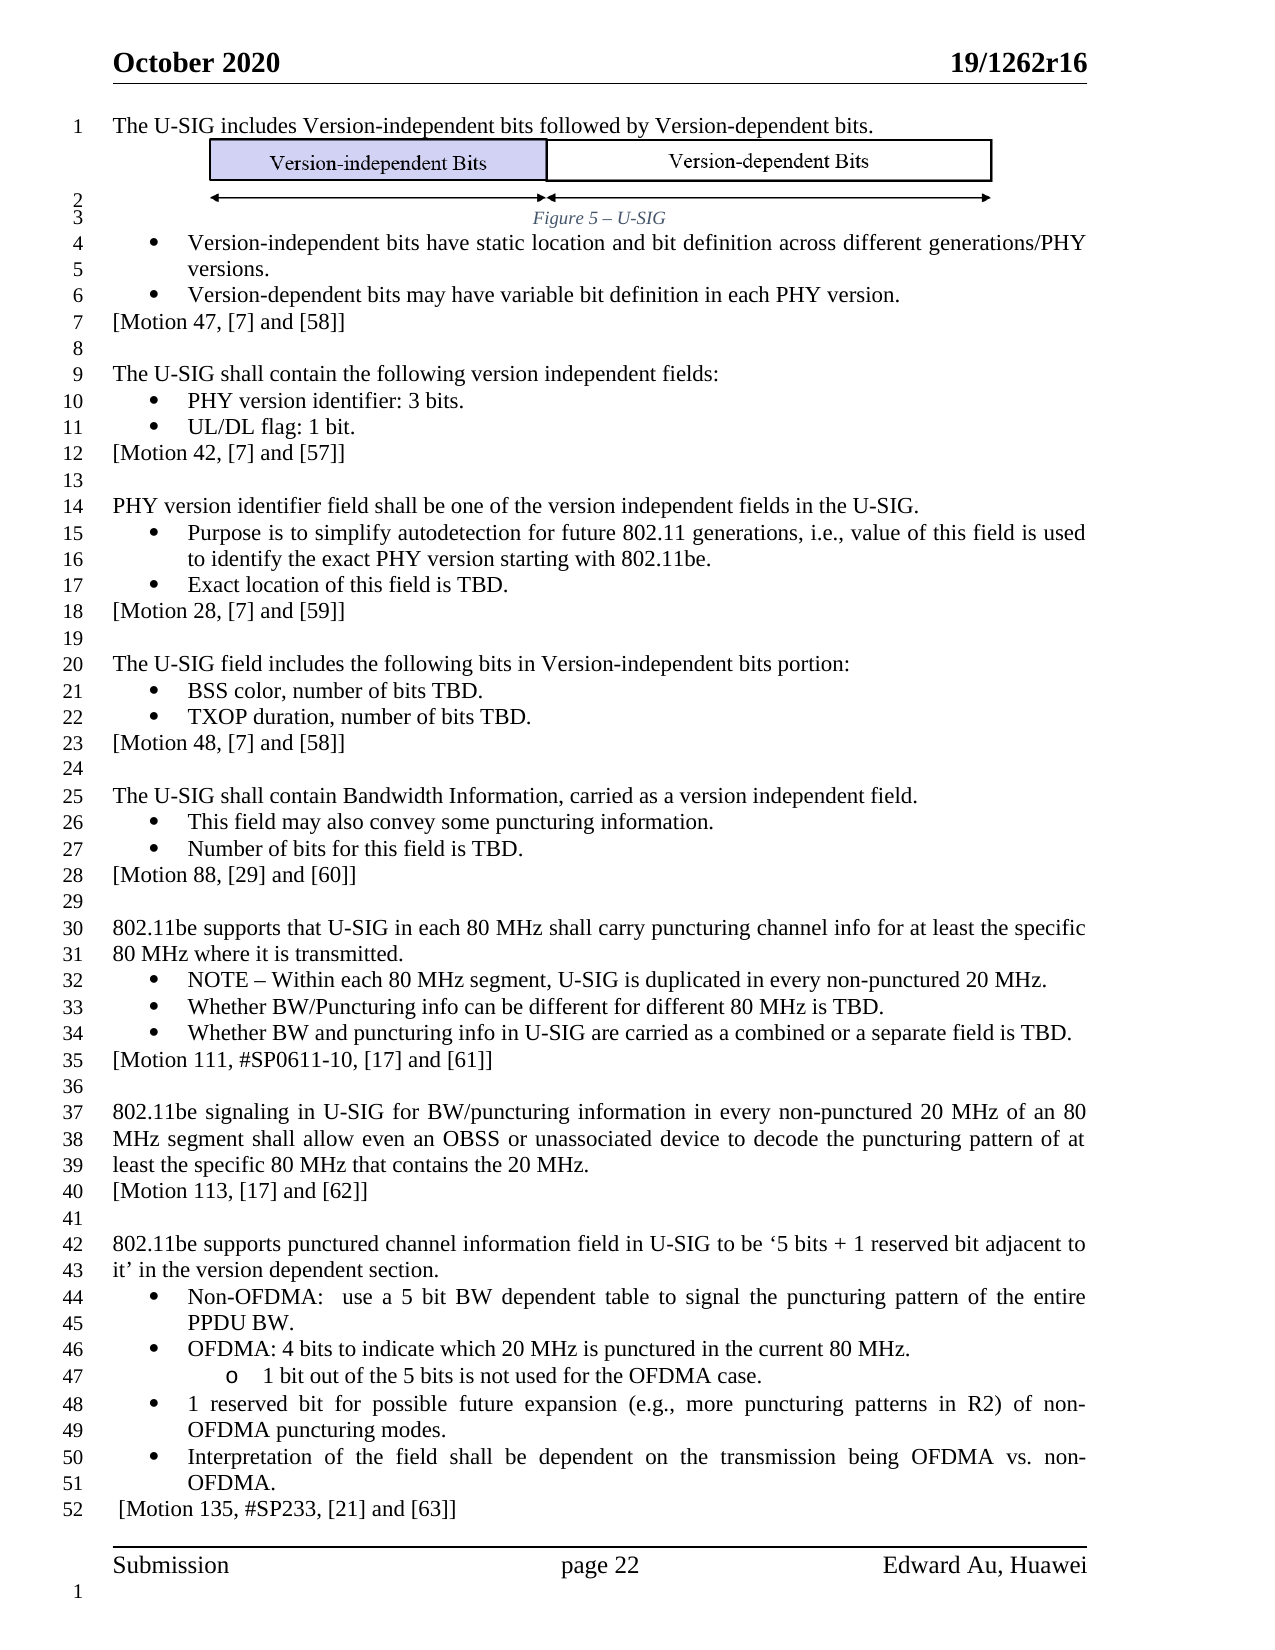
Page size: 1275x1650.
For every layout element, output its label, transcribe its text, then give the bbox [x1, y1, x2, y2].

list NOTE – Within each 80 MHz segment, U-SIG is duplicated in every non-punctured 20 MHz. [150, 967, 1087, 993]
list Number of bits for this field is TBD. [150, 835, 1087, 861]
text 802.11be supports that U-SIG in each 80 MHz shall carry puncturing channel info for at least the specific 80 MHz where it is transmitted. [112, 914, 1087, 967]
text The U-SIG shall contain Bandwidth Information, carried as a version independent field. [112, 782, 1087, 808]
text The U-SIG shall contain the following version independent fields: [112, 360, 1087, 387]
list UL/DL flag: 1 bit. [150, 413, 1087, 439]
text [Motion 88, and ] [112, 861, 1087, 887]
list Exact location of this field is TBD. [150, 571, 1087, 598]
text The U-SIG includes Version-independent bits followed by Version-dependent bits. [112, 112, 1087, 139]
list 1 reserved bit for possible future expansion (e.g., more puncturing patterns in R2) of non-OFDMA puncturing modes. [150, 1390, 1087, 1443]
text [Motion 135, #SP233, and ] [112, 1496, 1087, 1522]
text 802.11be signaling in U-SIG for BW/puncturing information in every non-punctured 20 MHz of an 80 MHz segment shall allow even an OBSS or unassociated device to decode the puncturing pattern of at least the specific 80 MHz that contains the 20 MHz. [112, 1098, 1087, 1177]
text 802.11be supports punctured channel information field in U-SIG to be ‘5 bits + 1 reserved bit adjacent to it’ in the version dependent section. [112, 1230, 1087, 1283]
list Whether BW and puncturing info in U-SIG are carried as a combined or a separate field is TBD. [150, 1019, 1087, 1046]
list Purpose is to simplify autodetection for future 802.11 generations, i.e., value of this field is used to identify the exact PHY version starting with 802.11be. [150, 518, 1087, 571]
list PHY version identifier: 3 bits. [150, 387, 1087, 413]
text [Motion 48, and ] [112, 729, 1087, 756]
text PHY version identifier field shall be one of the version independent fields in the U-SIG. [112, 492, 1087, 518]
text [Motion 111, #SP0611-10, and ] [112, 1046, 1087, 1072]
text [Motion 42, and ] [112, 439, 1087, 466]
picture [200, 138, 1000, 207]
list Interpretation of the field shall be dependent on the transmission being OFDMA vs. non-OFDMA. [150, 1443, 1087, 1496]
list This field may also convey some puncturing information. [150, 808, 1087, 835]
list Non-OFDMA: use a 5 bit BW dependent table to signal the puncturing pattern of the entire PPDU BW. [150, 1283, 1087, 1336]
text Figure 5 – U-SIG [112, 207, 1087, 229]
text [Motion 28, and ] [112, 598, 1087, 624]
list 1 bit out of the 5 bits is not used for the OFDMA case. [225, 1362, 1087, 1390]
list BSS color, number of bits TBD. [150, 677, 1087, 703]
text [Motion 113, and ] [112, 1177, 1087, 1204]
list OFDMA: 4 bits to indicate which 20 MHz is punctured in the current 80 MHz. [150, 1336, 1087, 1362]
list Version-independent bits have static location and bit definition across different generations/PHY versions. [150, 229, 1087, 281]
list TXOP duration, number of bits TBD. [150, 703, 1087, 729]
list Version-dependent bits may have variable bit definition in each PHY version. [150, 281, 1087, 308]
text [Motion 47, and ] [112, 308, 1087, 334]
text The U-SIG field includes the following bits in Version-independent bits portion: [112, 650, 1087, 677]
list Whether BW/Puncturing info can be different for different 80 MHz is TBD. [150, 993, 1087, 1019]
